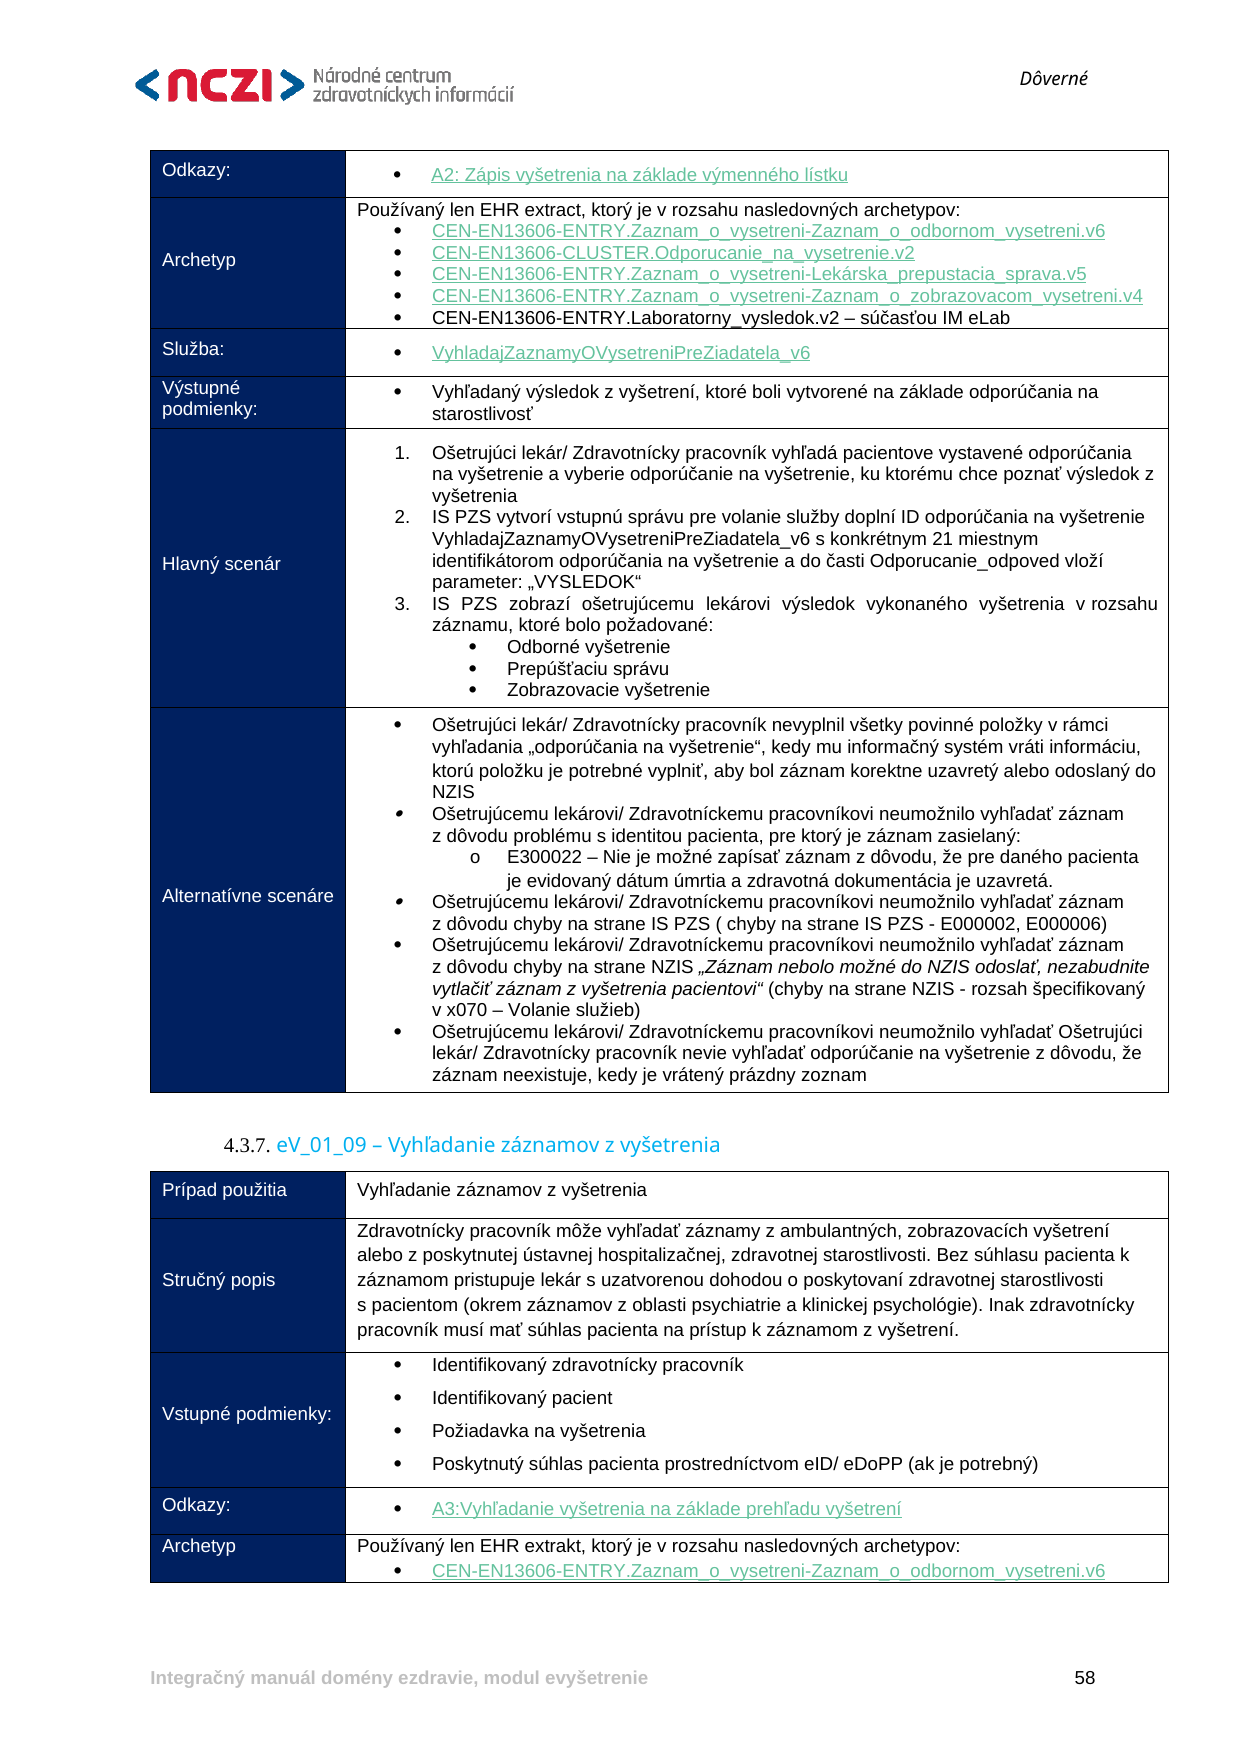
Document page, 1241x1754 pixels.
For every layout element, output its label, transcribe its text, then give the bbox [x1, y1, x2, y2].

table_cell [346, 1535, 1168, 1582]
picture [123, 53, 526, 118]
table_cell Služba: [151, 329, 345, 376]
table_cell Používaný len EHR extract, ktorý je v rozsahu nasledovných archetypov: CEN-EN13606-ENTRY.Zaznam_o_vysetreni-Zaznam_o_odbornom_vysetreni.v6 CEN-EN13606-CLUSTER.Odporucanie_na_vysetrenie.v2 CEN-EN13606-ENTRY.Zaznam_o_vysetreni-Lekárska_prepustacia_sprava.v5 CEN-EN13606-ENTRY.Zaznam_o_vysetreni-Zaznam_o_zobrazovacom_vysetreni.v4 CEN-EN13606-ENTRY.Laboratorny_vysledok.v2 – súčasťou IM eLab [346, 198, 1168, 328]
table_cell Ošetrujúci lekár/ Zdravotnícky pracovník vyhľadá pacientove vystavené odporúčania na vyšetrenie a vyberie odporúčanie na vyšetrenie, ku ktorému chce poznať výsledok z vyšetrenia IS PZS vytvorí vstupnú správu pre volanie služby doplní ID odporúčania na vyšetrenie VyhladajZaznamyOVysetreniPreZiadatela_v6 s konkrétnym 21 miestnym identifikátorom odporúčania na vyšetrenie a do časti Odporucanie_odpoved vloží parameter: „VYSLEDOK“ IS PZS zobrazí ošetrujúcemu lekárovi výsledok vykonaného vyšetrenia v rozsahu záznamu, ktoré bolo požadované: Odborné vyšetrenie Prepúšťaciu správu Zobrazovacie vyšetrenie [346, 429, 1168, 707]
table_cell Ošetrujúci lekár/ Zdravotnícky pracovník nevyplnil všetky povinné položky v rámci vyhľadania „odporúčania na vyšetrenie“, kedy mu informačný systém vráti informáciu, ktorú položku je potrebné vyplniť, aby bol záznam korektne uzavretý alebo odoslaný do NZIS Ošetrujúcemu lekárovi/ Zdravotníckemu pracovníkovi neumožnilo vyhľadať záznam z dôvodu problému s identitou pacienta, pre ktorý je záznam zasielaný: E300022 – Nie je možné zapísať záznam z dôvodu, že pre daného pacienta je evidovaný dátum úmrtia a zdravotná dokumentácia je uzavretá. Ošetrujúcemu lekárovi/ Zdravotníckemu pracovníkovi neumožnilo vyhľadať záznam z dôvodu chyby na strane IS PZS ( chyby na strane IS PZS - E000002, E000006) Ošetrujúcemu lekárovi/ Zdravotníckemu pracovníkovi neumožnilo vyhľadať záznam z dôvodu chyby na strane NZIS „Záznam nebolo možné do NZIS odoslať, nezabudnite vytlačiť záznam z vyšetrenia pacientovi“ (chyby na strane NZIS - rozsah špecifikovaný v x070 – Volanie služieb) Ošetrujúcemu lekárovi/ Zdravotníckemu pracovníkovi neumožnilo vyhľadať Ošetrujúci lekár/ Zdravotnícky pracovník nevie vyhľadať odporúčanie na vyšetrenie z dôvodu, že záznam neexistuje, kedy je vrátený prázdny zoznam [346, 708, 1168, 1092]
table_cell Výstupné podmienky: [151, 377, 345, 428]
table_header Vyhľadanie záznamov z vyšetrenia [346, 1172, 1168, 1218]
table_cell Odkazy: [151, 1488, 345, 1534]
table_cell Vyhľadaný výsledok z vyšetrení, ktoré boli vytvorené na základe odporúčania na starostlivosť [346, 377, 1168, 428]
table_cell A2: Zápis vyšetrenia na základe výmenného lístku [346, 151, 1168, 197]
subtitle eV_01_09 – Vyhľadanie záznamov z vyšetrenia [224, 1130, 1090, 1158]
table_header Prípad použitia [151, 1172, 345, 1218]
table_cell A3:Vyhľadanie vyšetrenia na základe prehľadu vyšetrení [346, 1488, 1168, 1534]
table_cell Stručný popis [151, 1219, 345, 1352]
table_cell Archetyp [151, 198, 345, 328]
table_cell Zdravotnícky pracovník môže vyhľadať záznamy z ambulantných, zobrazovacích vyšetrení alebo z poskytnutej ústavnej hospitalizačnej, zdravotnej starostlivosti. Bez súhlasu pacienta k záznamom pristupuje lekár s uzatvorenou dohodou o poskytovaní zdravotnej starostlivosti s pacientom (okrem záznamov z oblasti psychiatrie a klinickej psychológie). Inak zdravotnícky pracovník musí mať súhlas pacienta na prístup k záznamom z vyšetrení. [346, 1219, 1168, 1352]
table_cell Vstupné podmienky: [151, 1353, 345, 1487]
table_cell Archetyp [151, 1535, 345, 1582]
table_cell Alternatívne scenáre [151, 708, 345, 1092]
table_cell Identifikovaný zdravotnícky pracovník Identifikovaný pacient Požiadavka na vyšetrenia Poskytnutý súhlas pacienta prostredníctvom eID/ eDoPP (ak je potrebný) [346, 1353, 1168, 1487]
table_cell VyhladajZaznamyOVysetreniPreZiadatela_v6 [346, 329, 1168, 376]
table_cell Hlavný scenár [151, 429, 345, 707]
table_cell Odkazy: [151, 151, 345, 197]
